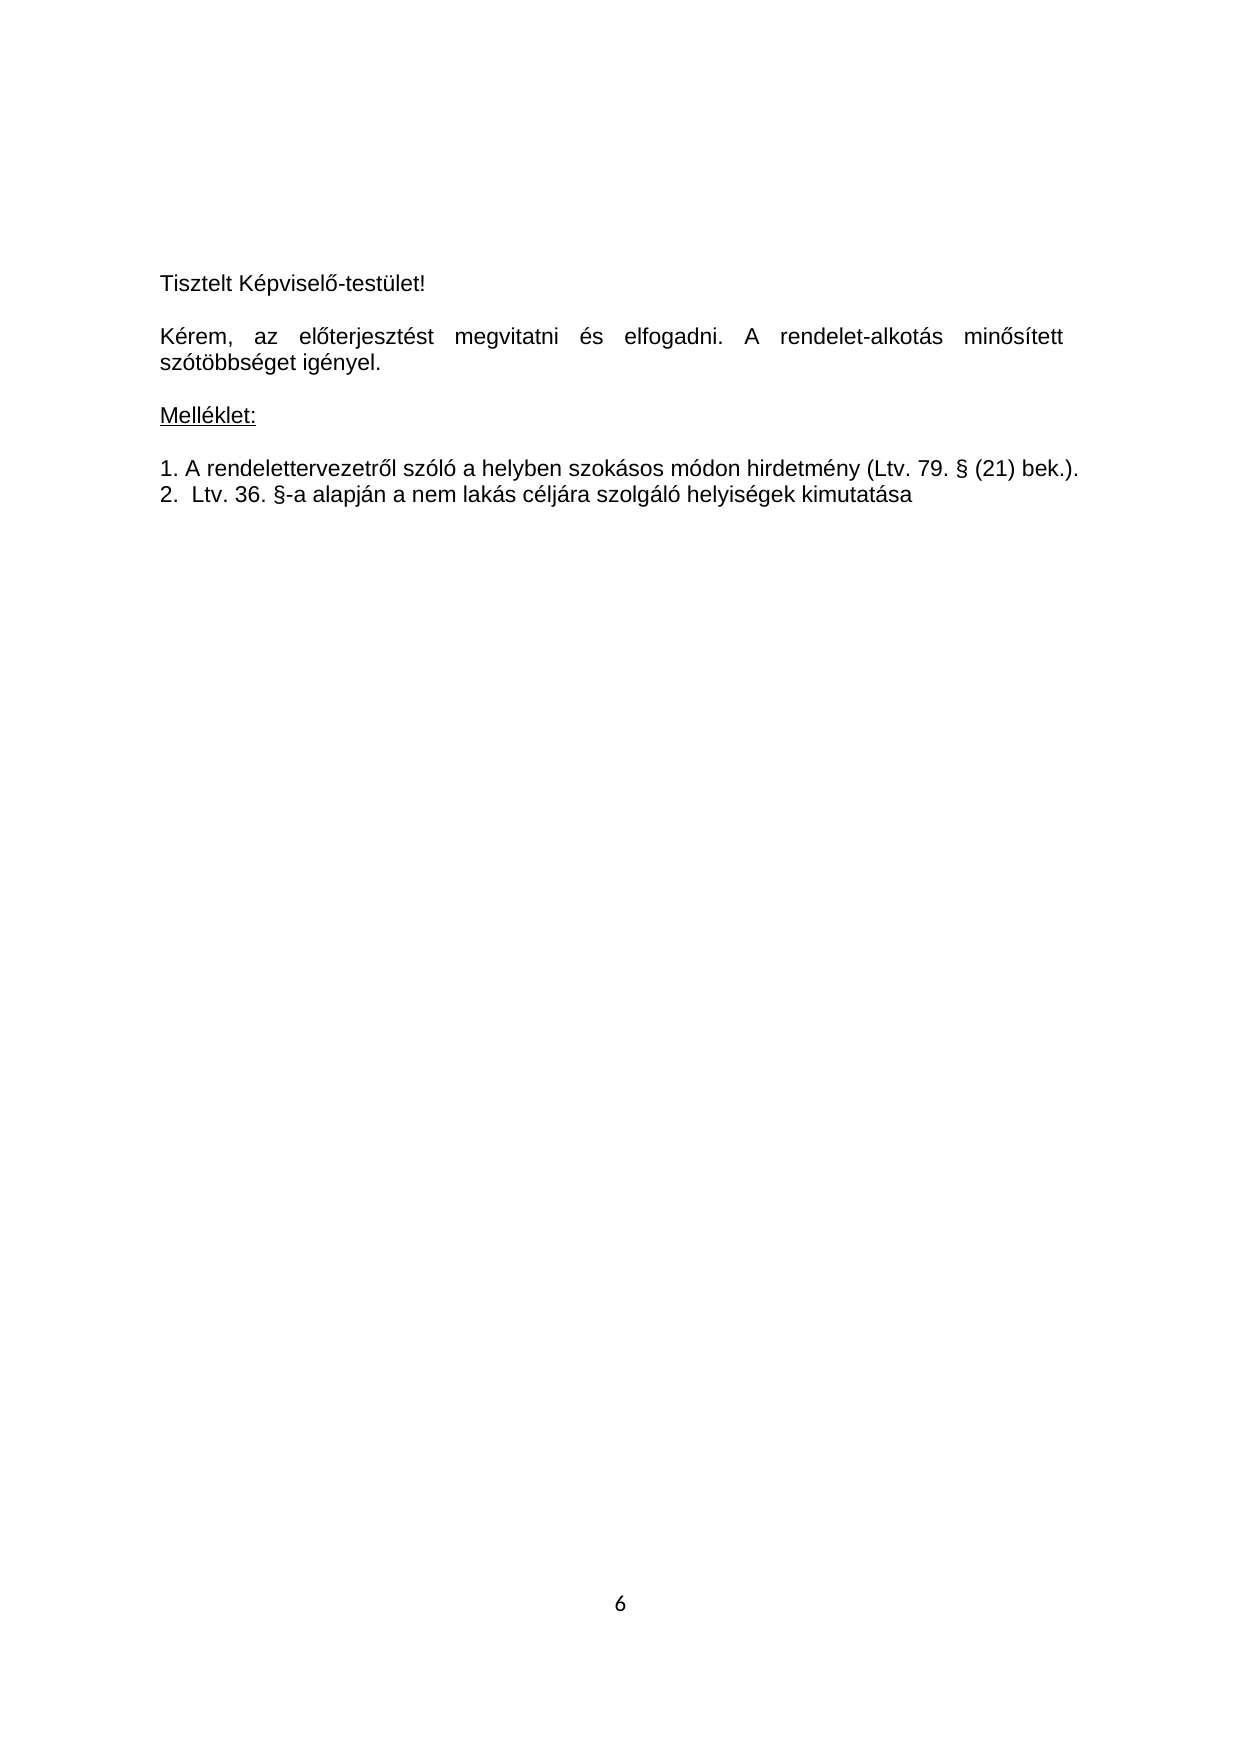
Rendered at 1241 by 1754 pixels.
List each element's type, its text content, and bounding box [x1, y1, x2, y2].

text Melléklet: [159, 402, 1081, 428]
text Kérem, az előterjesztést megvitatni és elfogadni. A rendelet-alkotás minősített szótöbbséget igényel. [159, 323, 1063, 376]
text 2. Ltv. 36. §-a alapján a nem lakás céljára szolgáló helyiségek kimutatása [159, 481, 1081, 507]
text Tisztelt Képviselő-testület! [159, 270, 1063, 297]
text 1. A rendelettervezetről szóló a helyben szokásos módon hirdetmény (Ltv. 79. § (21) bek.). [159, 455, 1081, 481]
